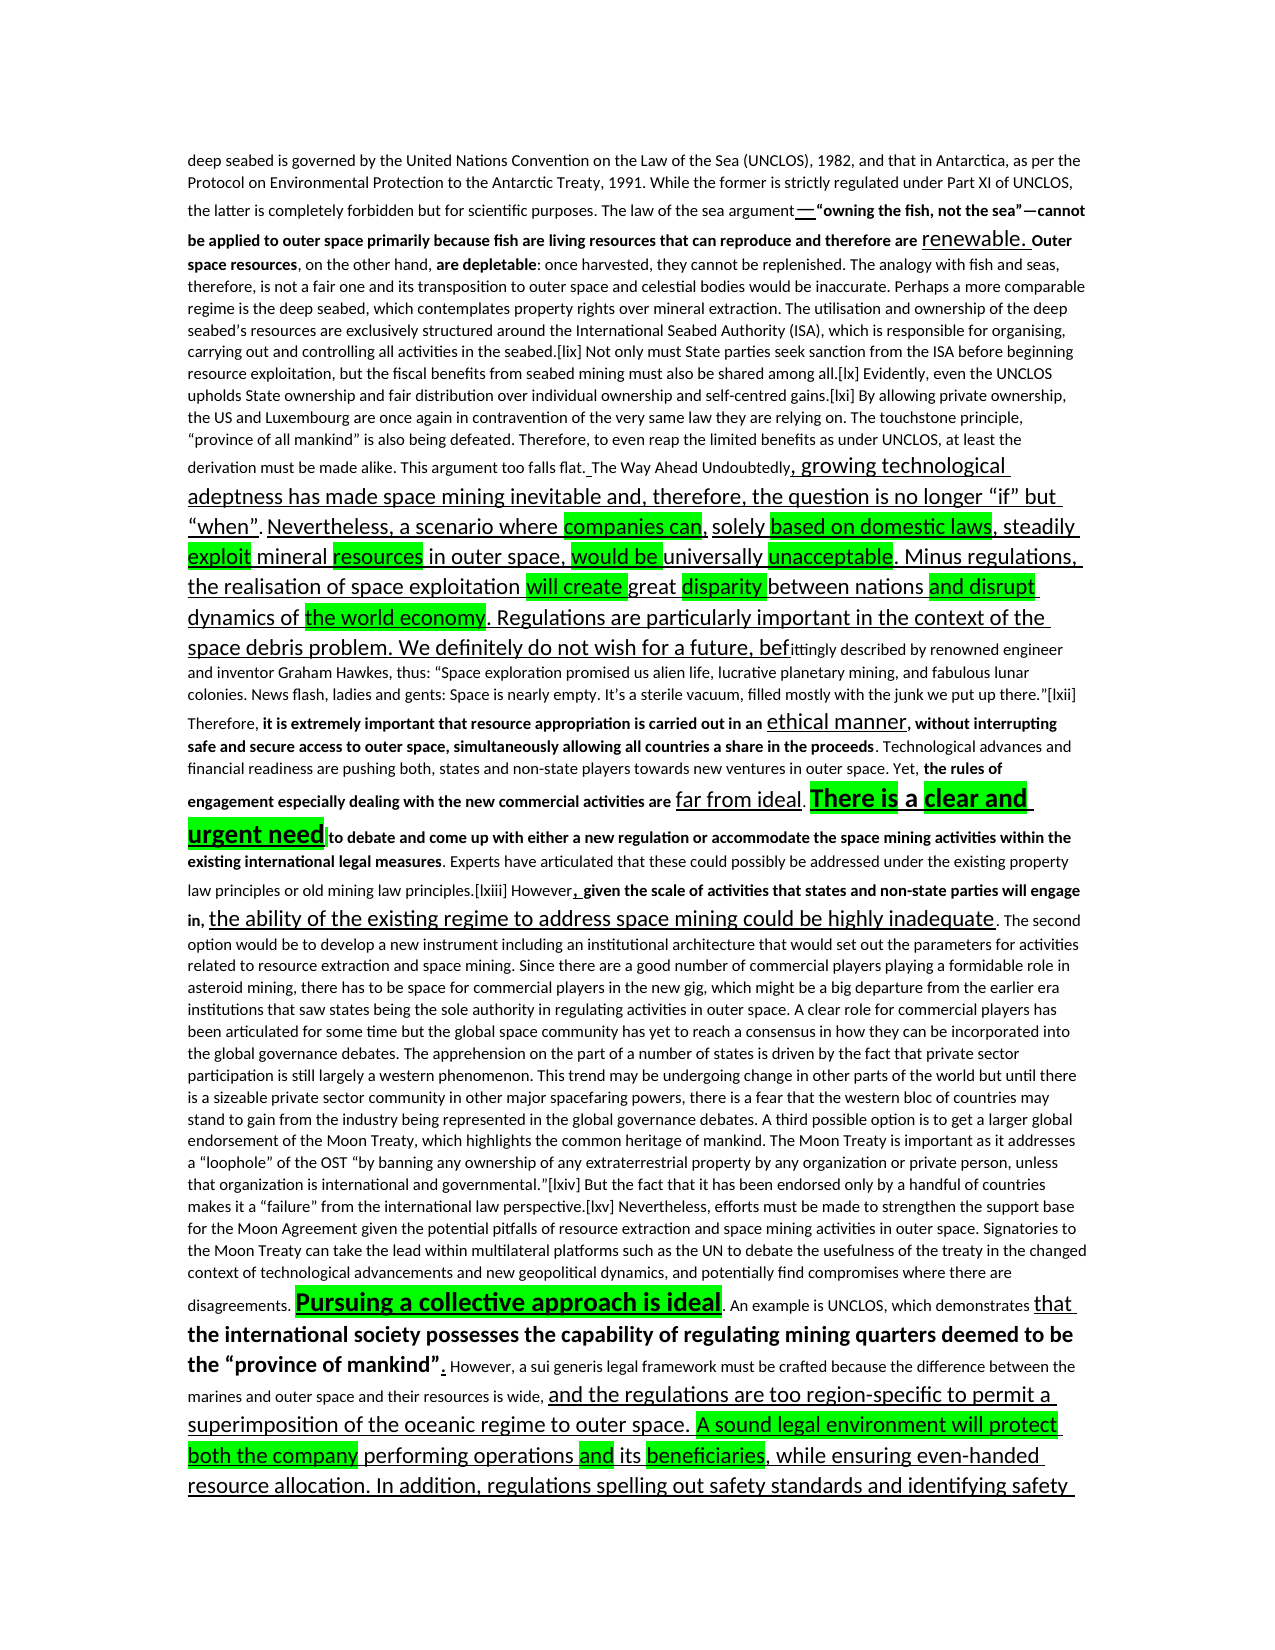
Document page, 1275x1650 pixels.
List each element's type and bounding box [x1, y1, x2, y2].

text [187, 150, 1087, 1499]
